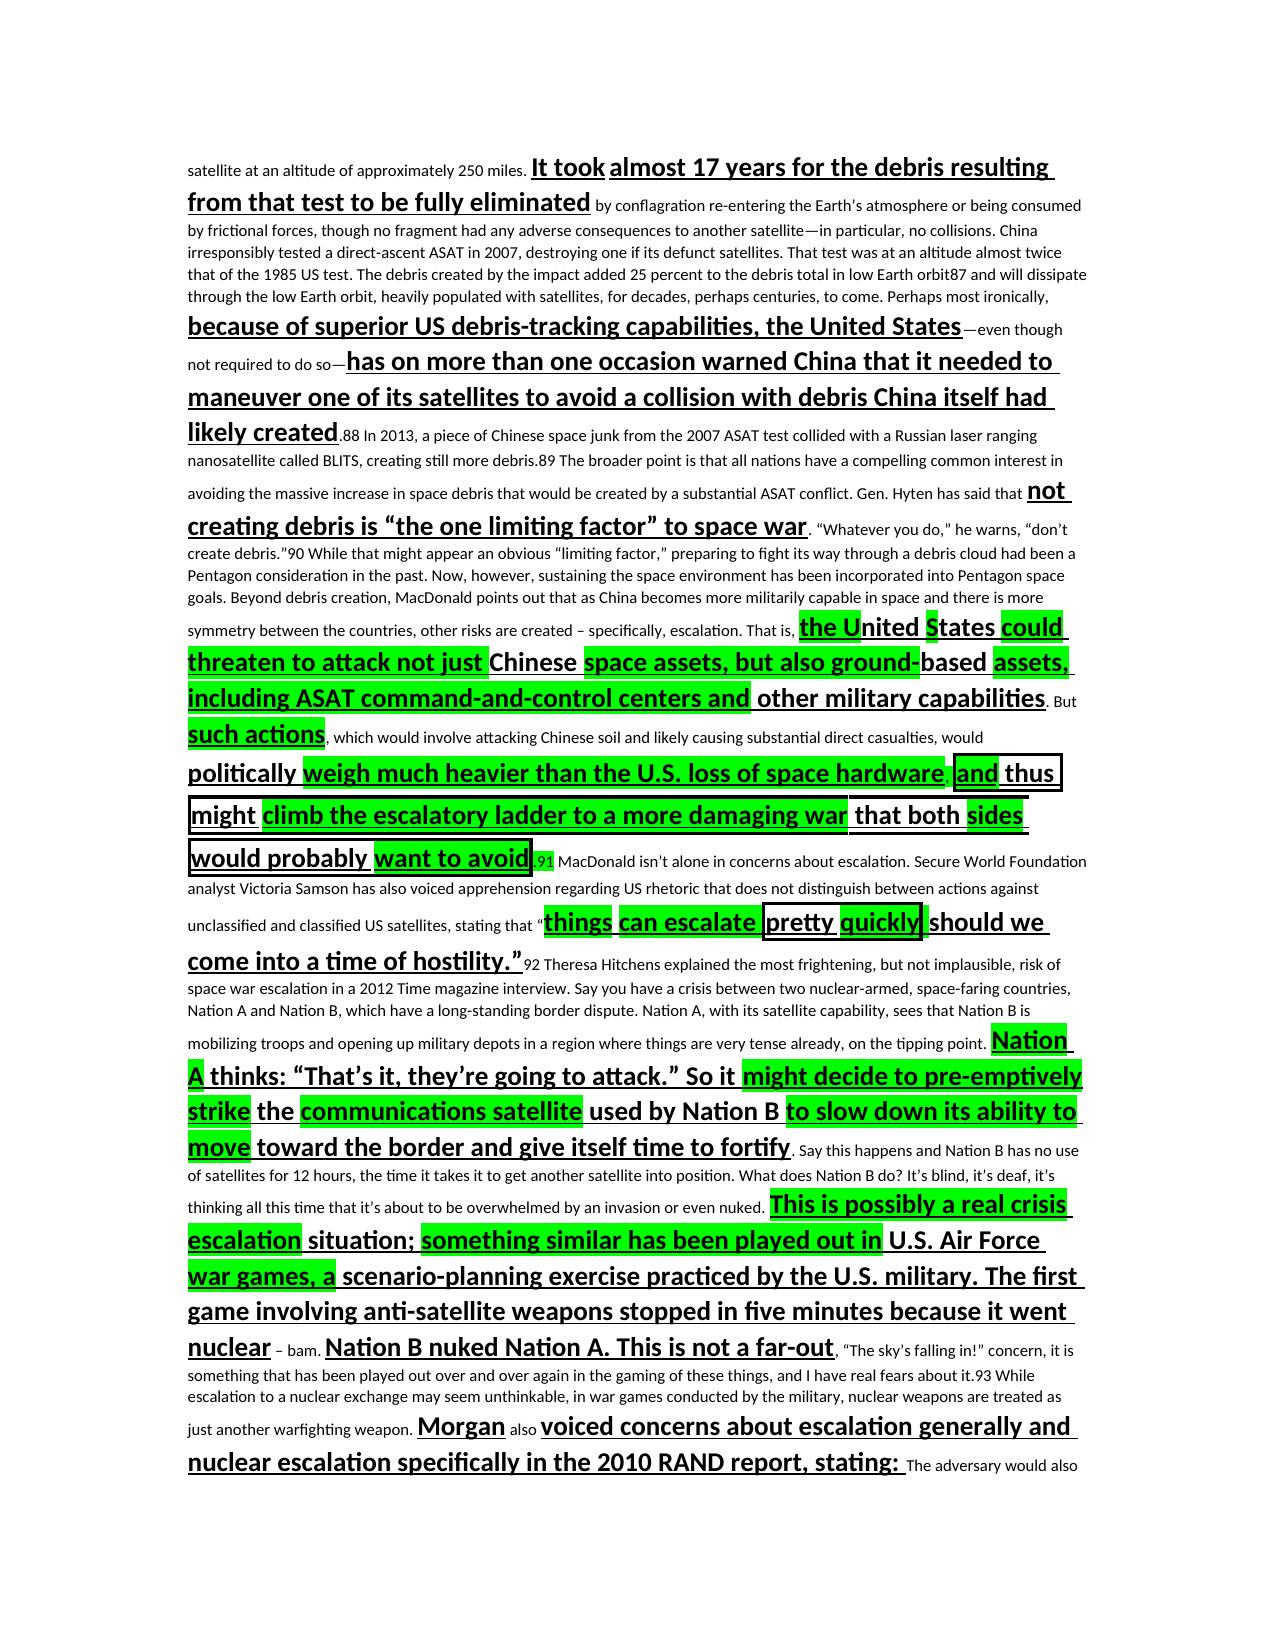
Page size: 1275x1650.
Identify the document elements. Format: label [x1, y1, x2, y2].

text [187, 150, 1087, 1478]
